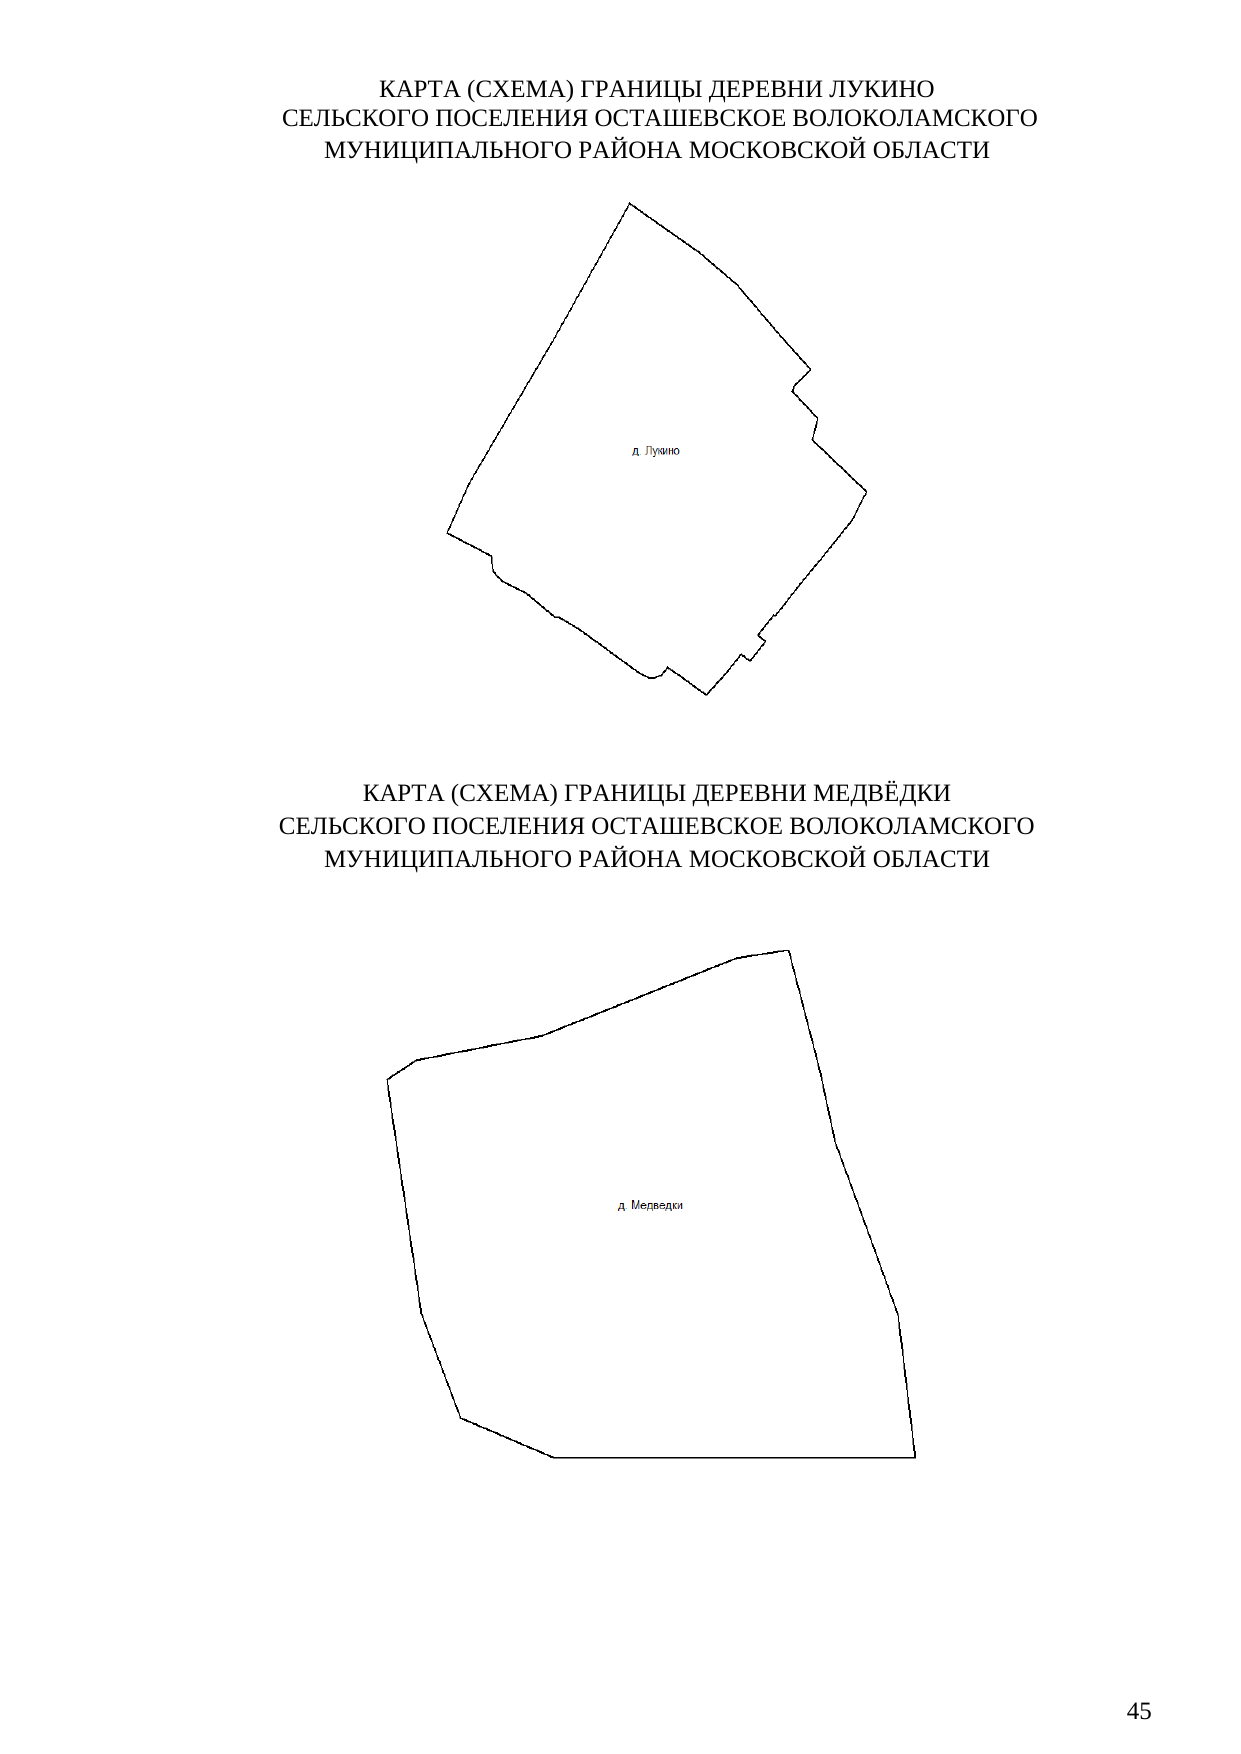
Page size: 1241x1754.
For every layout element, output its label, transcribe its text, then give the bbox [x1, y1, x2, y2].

text СЕЛЬСКОГО ПОСЕЛЕНИЯ ОСТАШЕВСКОЕ ВОЛОКОЛАМСКОГО МУНИЦИПАЛЬНОГО РАЙОНА МОСКОВСКОЙ ОБЛАСТИ [162, 811, 1152, 873]
text КАРТА (СХЕМА) ГРАНИЦЫ ДЕРЕВНИ ЛУКИНО [162, 74, 1152, 103]
picture [357, 910, 957, 1512]
picture [406, 168, 908, 741]
text КАРТА (СХЕМА) ГРАНИЦЫ ДЕРЕВНИ МЕДВЁДКИ [162, 778, 1152, 807]
text СЕЛЬСКОГО ПОСЕЛЕНИЯ ОСТАШЕВСКОЕ ВОЛОКОЛАМСКОГО МУНИЦИПАЛЬНОГО РАЙОНА МОСКОВСКОЙ ОБЛАСТИ [162, 103, 1152, 164]
